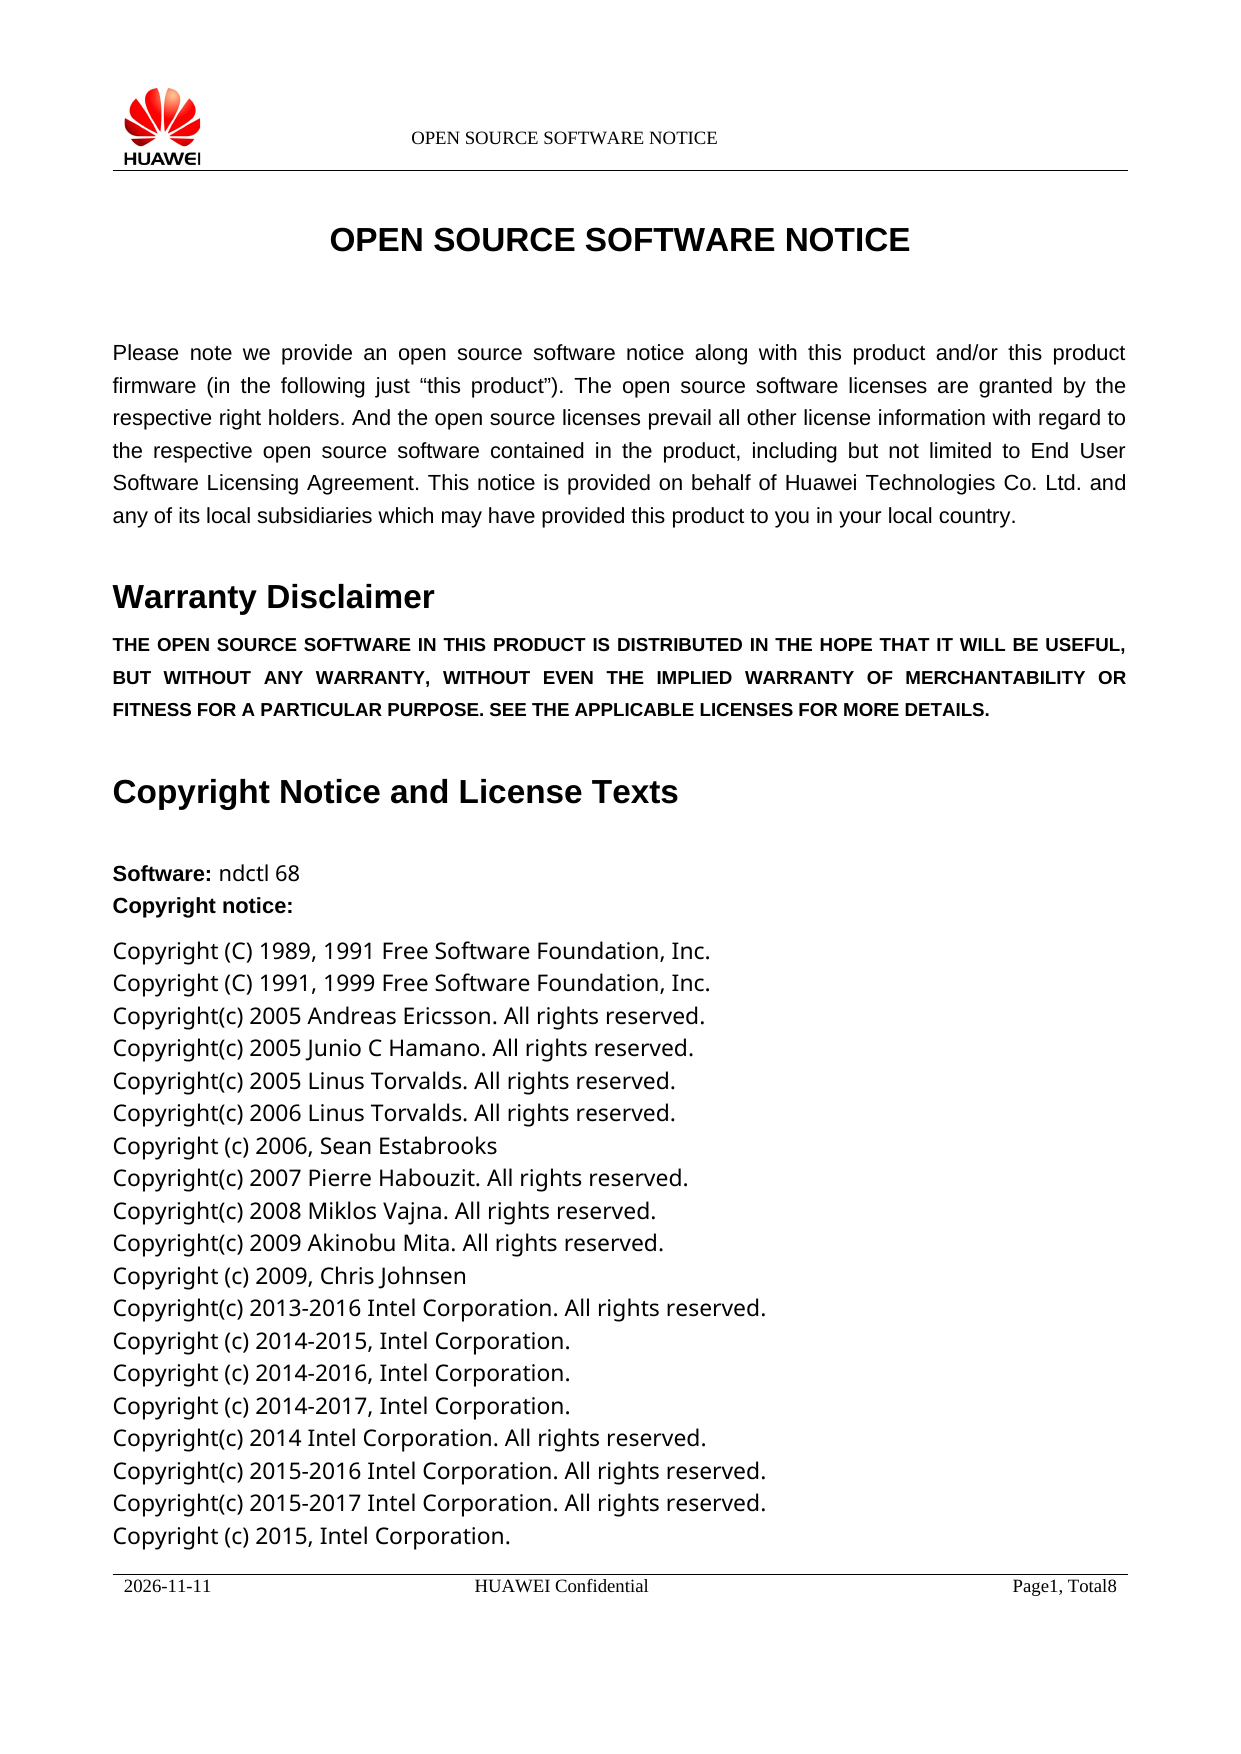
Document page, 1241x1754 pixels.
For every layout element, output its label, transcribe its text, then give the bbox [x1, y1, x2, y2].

text Warranty Disclaimer [112, 564, 1128, 629]
text Copyright (c) 2014-2015, Intel Corporation. [112, 1324, 1128, 1356]
text Copyright notice: [112, 889, 1128, 921]
text Copyright Notice and License Texts [112, 759, 1128, 824]
text Copyright (c) 2006, Sean Estabrooks [112, 1129, 1128, 1161]
text The open source software in this product is distributed in the hope that it will be useful, but WITHOUT ANY WARRANTY, without even the implied warranty of MERCHANTABILITY or FITNESS FOR A PARTICULAR PURPOSE. See the applicable licenses for more details. [112, 629, 1128, 726]
text Copyright(c) 2008 Miklos Vajna. All rights reserved. [112, 1194, 1128, 1226]
text Copyright(c) 2015-2017 Intel Corporation. All rights reserved. [112, 1486, 1128, 1519]
text Copyright(c) 2006 Linus Torvalds. All rights reserved. [112, 1096, 1128, 1129]
title Software: ndctl 68 [112, 856, 1128, 889]
text Copyright(c) 2005 Andreas Ericsson. All rights reserved. [112, 999, 1128, 1031]
text Copyright (c) 2014-2016, Intel Corporation. [112, 1356, 1128, 1389]
text Copyright(c) 2009 Akinobu Mita. All rights reserved. [112, 1226, 1128, 1259]
text OPEN SOURCE SOFTWARE NOTICE [112, 206, 1128, 271]
text Please note we provide an open source software notice along with this product and/or this product firmware (in the following just “this product”). The open source software licenses are granted by the respective right holders. And the open source licenses prevail all other license information with regard to the respective open source software contained in the product, including but not limited to End User Software Licensing Agreement. This notice is provided on behalf of Huawei Technologies Co. Ltd. and any of its local subsidiaries which may have provided this product to you in your local country. [112, 336, 1128, 531]
picture [124, 88, 201, 165]
text Copyright (C) 1991, 1999 Free Software Foundation, Inc. [112, 966, 1128, 999]
text Copyright(c) 2013-2016 Intel Corporation. All rights reserved. [112, 1291, 1128, 1324]
text Copyright(c) 2015-2016 Intel Corporation. All rights reserved. [112, 1454, 1128, 1486]
text Copyright(c) 2005 Junio C Hamano. All rights reserved. [112, 1031, 1128, 1064]
text Copyright(c) 2014 Intel Corporation. All rights reserved. [112, 1421, 1128, 1454]
text Copyright (c) 2015, Intel Corporation. [112, 1519, 1128, 1551]
text Copyright (c) 2009, Chris Johnsen [112, 1259, 1128, 1291]
text Copyright(c) 2007 Pierre Habouzit. All rights reserved. [112, 1161, 1128, 1194]
text Copyright(c) 2005 Linus Torvalds. All rights reserved. [112, 1064, 1128, 1096]
text Copyright (c) 2014-2017, Intel Corporation. [112, 1389, 1128, 1421]
text Copyright (C) 1989, 1991 Free Software Foundation, Inc. [112, 934, 1128, 966]
